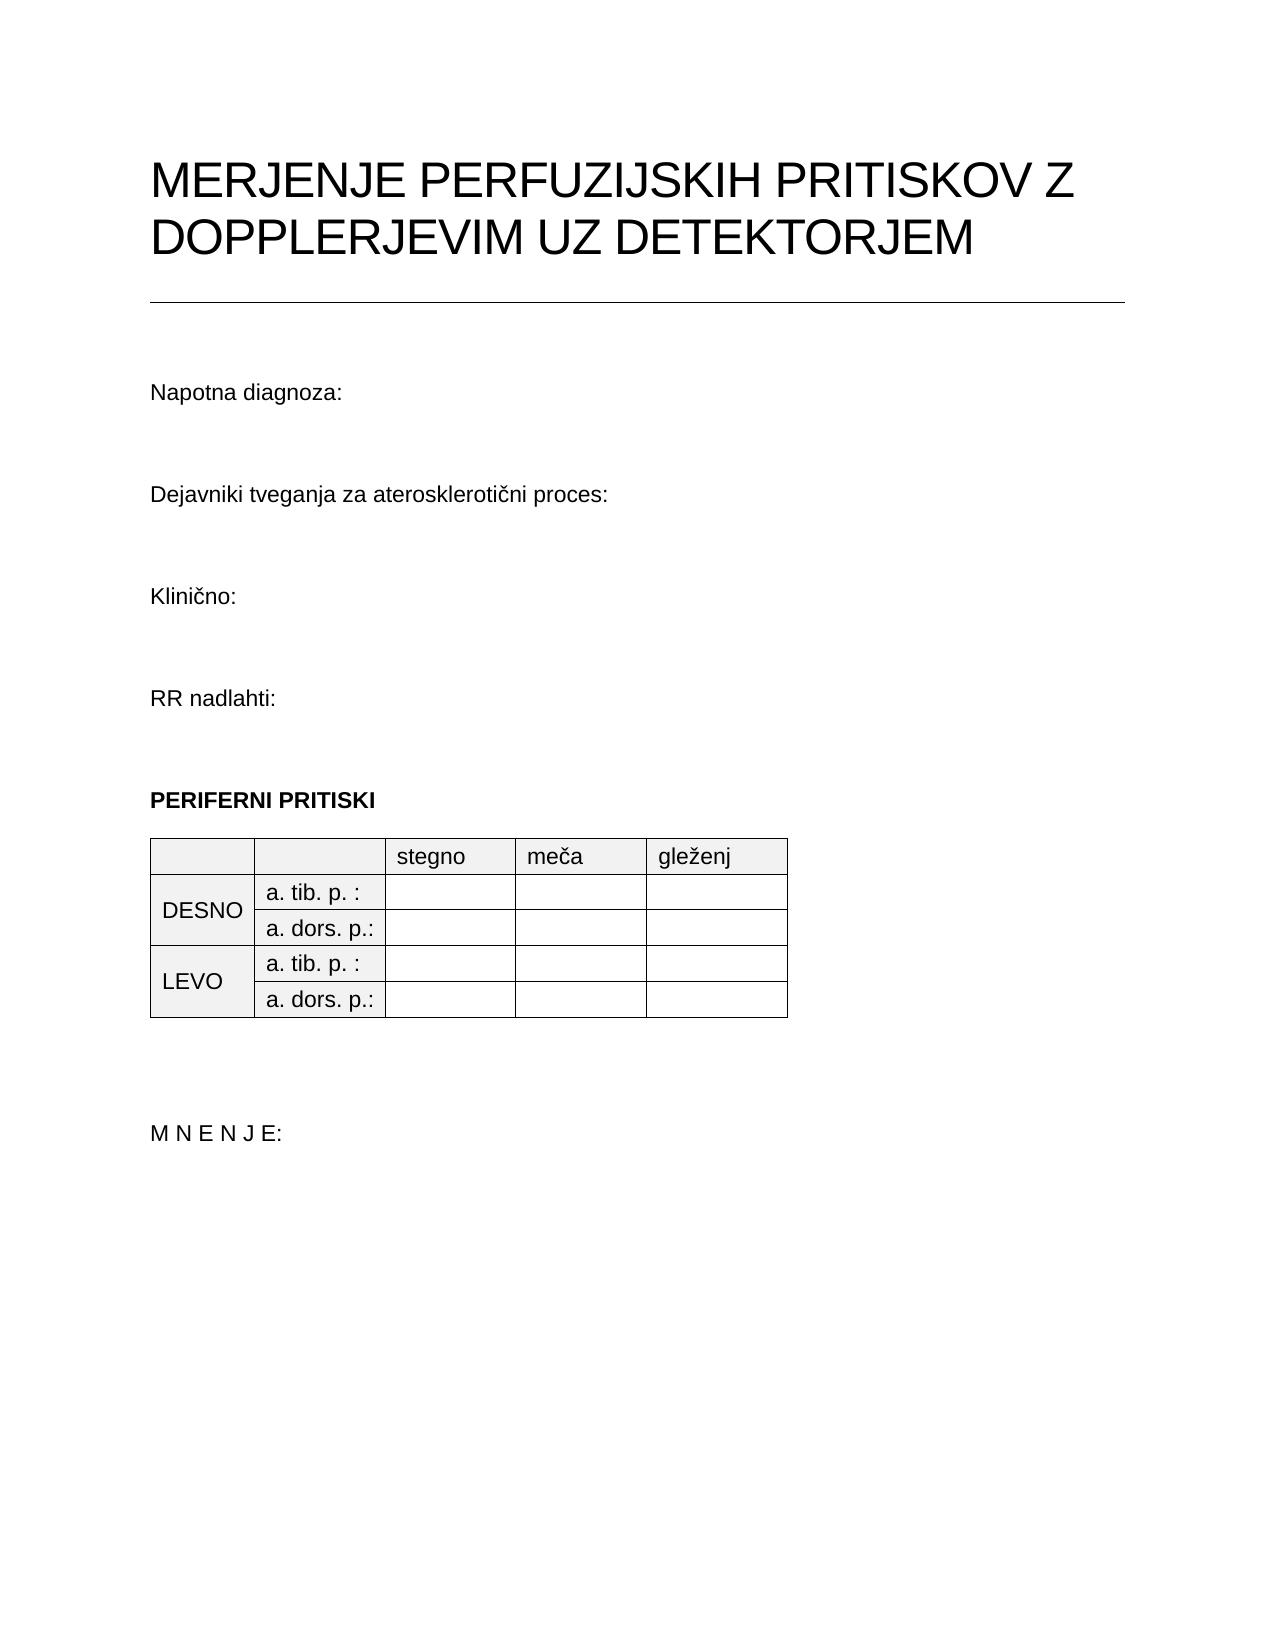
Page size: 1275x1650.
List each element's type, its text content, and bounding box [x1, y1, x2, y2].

text Napotna diagnoza: [150, 378, 1125, 405]
table_cell [386, 875, 515, 909]
table_cell a. dors. p.: [255, 982, 385, 1017]
text Klinično: [150, 583, 1125, 609]
table_cell a. tib. p. : [255, 875, 385, 909]
table_cell DESNO [151, 875, 254, 945]
table_cell [386, 982, 515, 1017]
table_cell a. tib. p. : [255, 946, 385, 981]
table_header [151, 839, 254, 874]
table_cell [647, 946, 787, 981]
table_cell [647, 910, 787, 945]
table_cell [516, 982, 646, 1017]
title MERJENJE PERFUZIJSKIH PRITISKOV Z DOPPLERJEVIM UZ DETEKTORJEM [150, 150, 1125, 265]
table_cell [516, 910, 646, 945]
table_cell [516, 875, 646, 909]
text PERIFERNI PRITISKI [150, 787, 1125, 813]
text M N E N J E: [150, 1120, 1125, 1146]
table_cell [386, 946, 515, 981]
table_cell [647, 982, 787, 1017]
table_header stegno [386, 839, 515, 874]
table_cell a. dors. p.: [255, 910, 385, 945]
text Dejavniki tveganja za aterosklerotični proces: [150, 481, 1125, 507]
table_cell [386, 910, 515, 945]
text RR nadlahti: [150, 685, 1125, 711]
table_header [255, 839, 385, 874]
table_cell LEVO [151, 946, 254, 1017]
table_cell [516, 946, 646, 981]
table_cell [647, 875, 787, 909]
table_header gleženj [647, 839, 787, 874]
table_header meča [516, 839, 646, 874]
